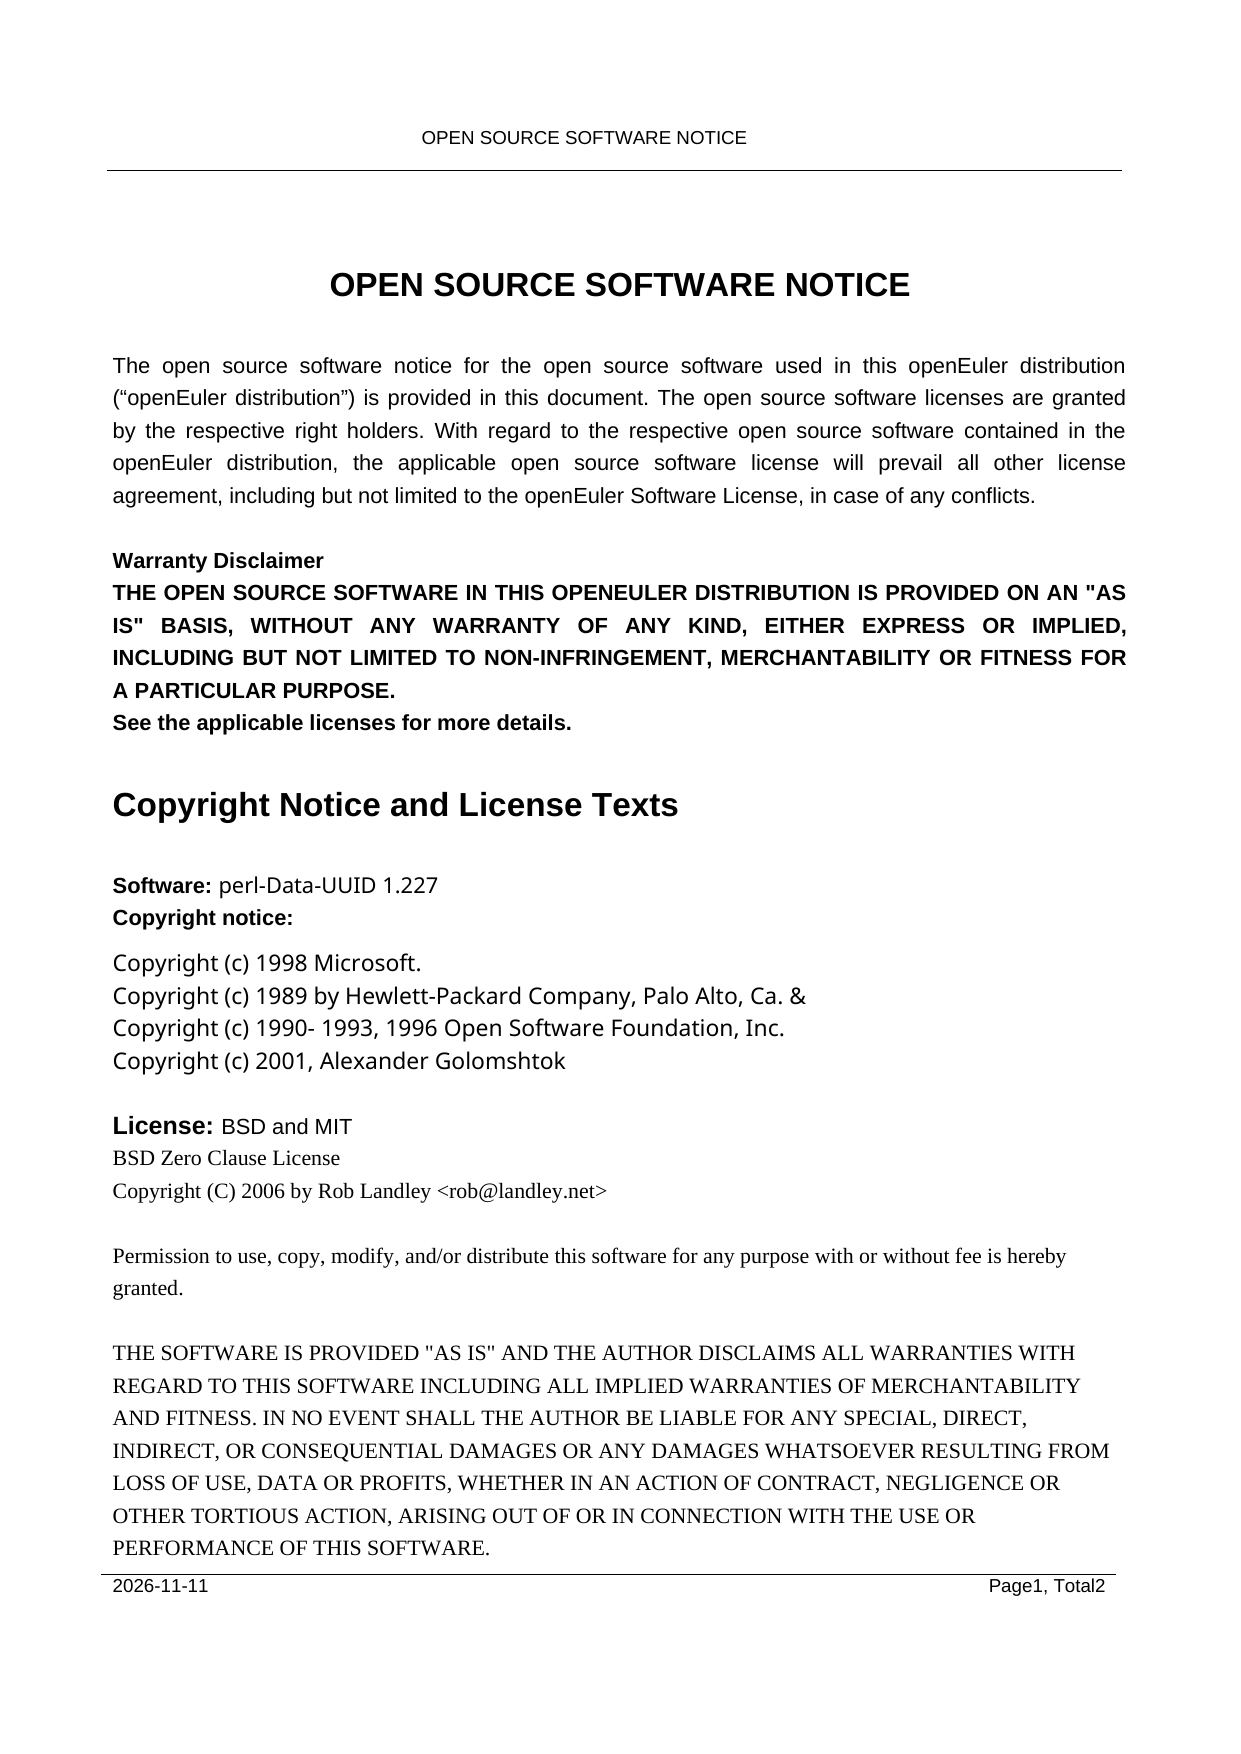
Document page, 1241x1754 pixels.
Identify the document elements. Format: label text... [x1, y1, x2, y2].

text Copyright Notice and License Texts [112, 771, 1128, 836]
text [112, 1142, 1128, 1564]
text Warranty Disclaimer [112, 544, 1128, 576]
text OPEN SOURCE SOFTWARE NOTICE [112, 251, 1128, 316]
text The open source software notice for the open source software used in this openEuler distribution (“openEuler distribution”) is provided in this document. The open source software licenses are granted by the respective right holders. With regard to the respective open source software contained in the openEuler distribution, the applicable open source software license will prevail all other license agreement, including but not limited to the openEuler Software License, in case of any conflicts. [112, 349, 1128, 511]
text Copyright notice: [112, 901, 1128, 934]
text Copyright (c) 1998 Microsoft. Copyright (c) 1989 by Hewlett-Packard Company, Palo Alto, Ca. & Copyright (c) 1990- 1993, 1996 Open Software Foundation, Inc. Copyright (c) 2001, Alexander Golomshtok [112, 947, 1128, 1109]
text THE OPEN SOURCE SOFTWARE IN THIS OPENEULER DISTRIBUTION IS PROVIDED ON AN "AS IS" BASIS, WITHOUT ANY WARRANTY OF ANY KIND, EITHER EXPRESS OR IMPLIED, INCLUDING BUT NOT LIMITED TO NON-INFRINGEMENT, MERCHANTABILITY OR FITNESS FOR A PARTICULAR PURPOSE. See the applicable licenses for more details. [112, 576, 1128, 739]
title Software: perl-Data-UUID 1.227 [112, 869, 1128, 901]
text License: BSD and MIT [112, 1109, 1128, 1142]
